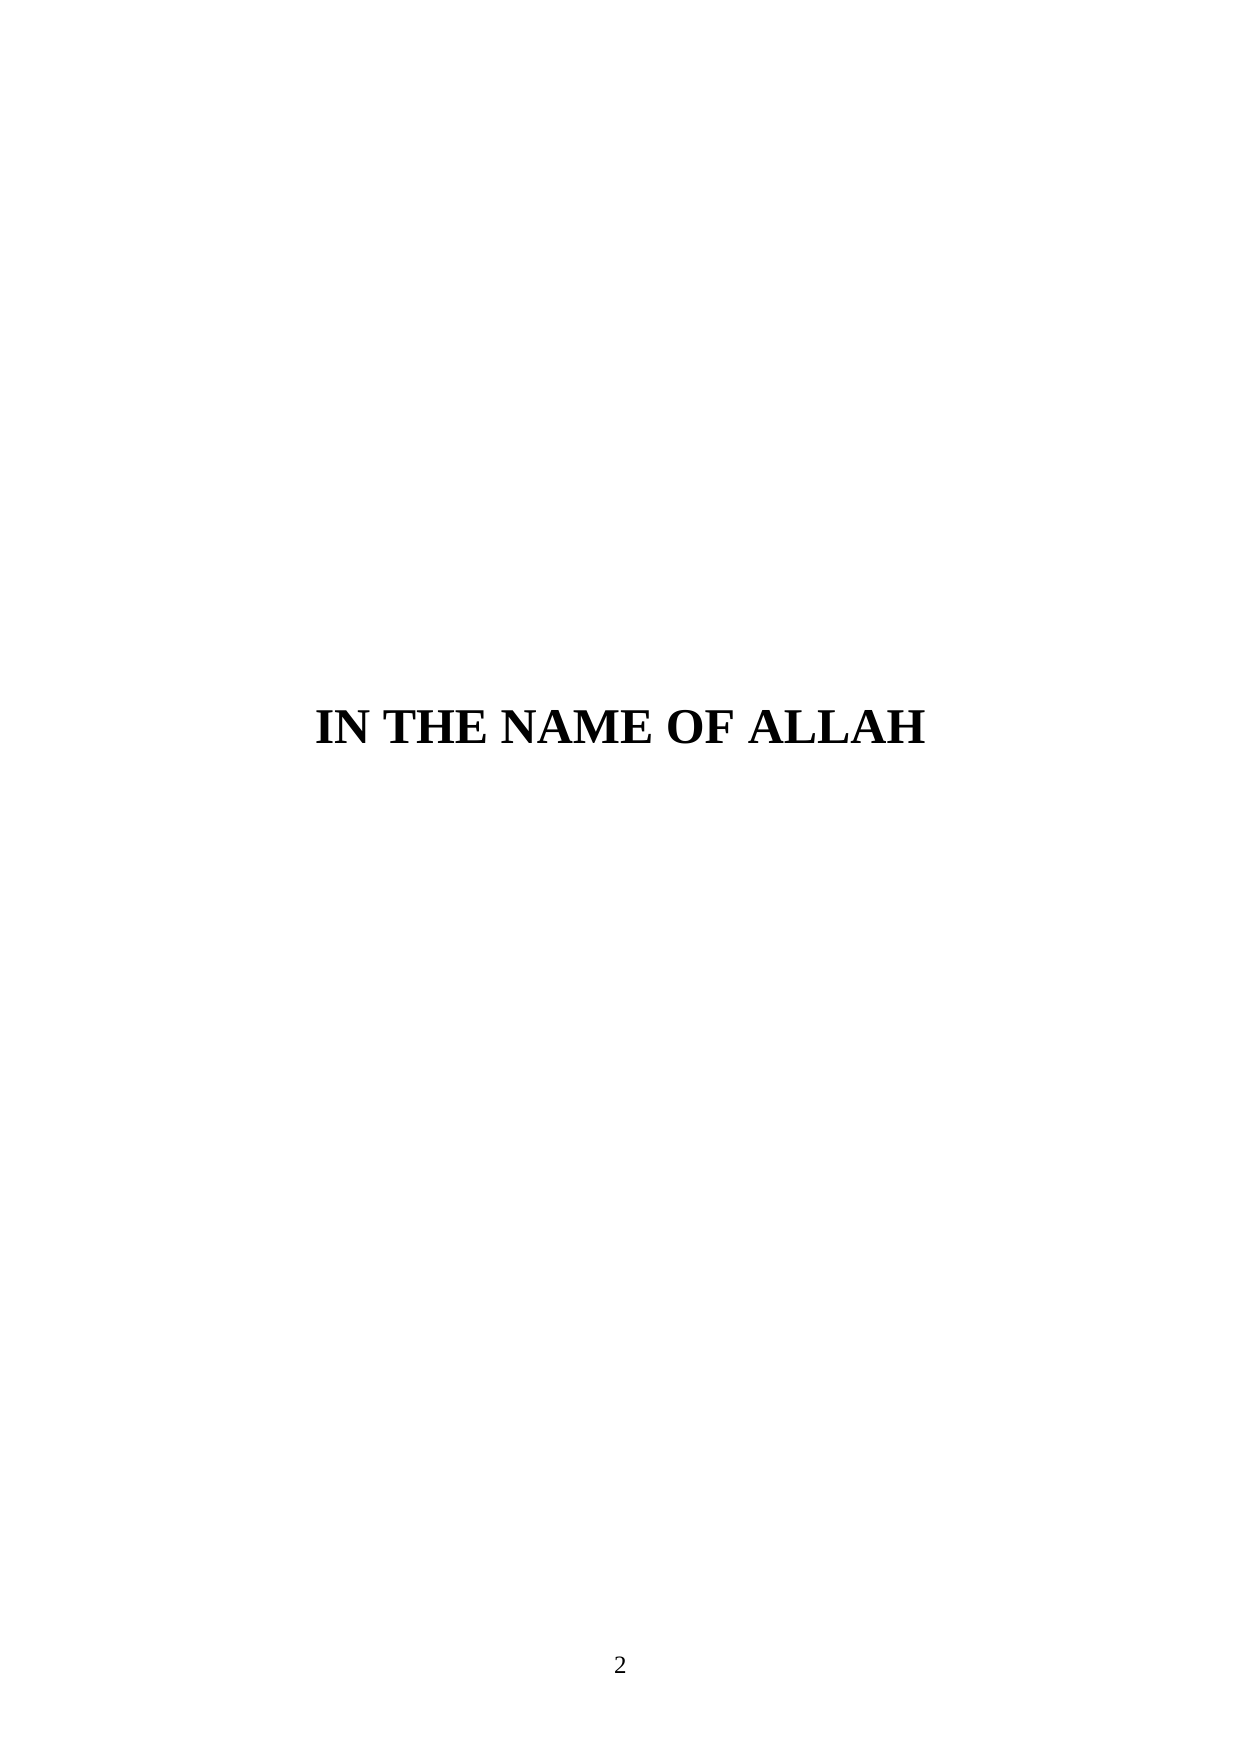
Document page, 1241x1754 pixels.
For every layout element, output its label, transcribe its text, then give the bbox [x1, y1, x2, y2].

text IN THE NAME OF ALLAH [236, 697, 1004, 755]
